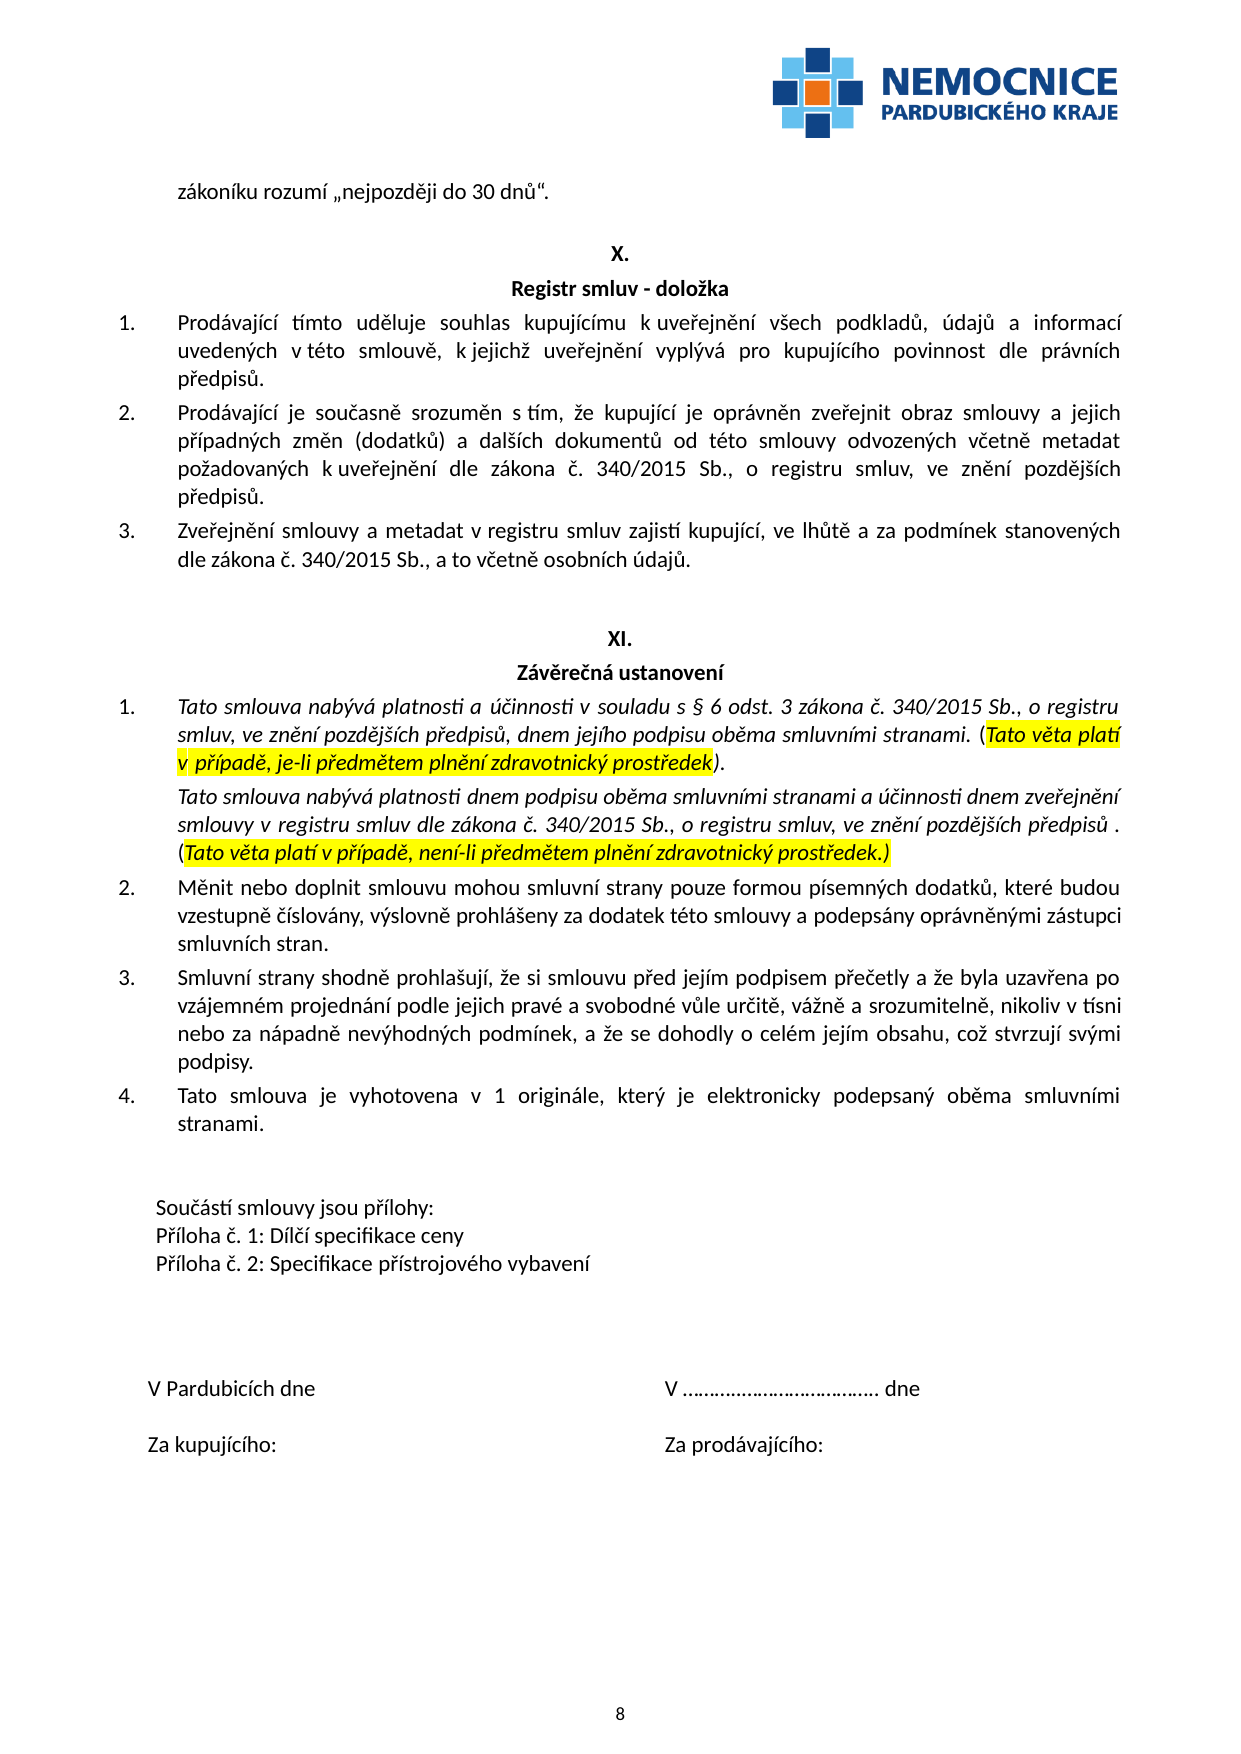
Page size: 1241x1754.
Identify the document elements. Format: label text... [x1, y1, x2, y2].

text 4. Tato smlouva je vyhotovena v 1 originále, který je elektronicky podepsaný oběma smluvními stranami. [118, 1081, 1122, 1137]
picture [771, 46, 1118, 139]
text Závěrečná ustanovení [118, 658, 1122, 686]
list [118, 177, 1122, 205]
text Příloha č. 2: Specifikace přístrojového vybavení [156, 1249, 1122, 1278]
list Zveřejnění smlouvy a metadat v registru smluv zajistí kupující, ve lhůtě a za podmínek stanovených dle zákona č. 340/2015 Sb., a to včetně osobních údajů. [118, 517, 1122, 573]
text V Pardubicích dne V ………..…………………….. dne [118, 1374, 1122, 1402]
list Tato smlouva nabývá platnosti a účinnosti v souladu s § 6 odst. 3 zákona č. 340/2015 Sb., o registru smluv, ve znění pozdějších předpisů, dnem jejího podpisu oběma smluvními stranami. (Tato věta platí v případě, je-li předmětem plnění zdravotnický prostředek). [118, 692, 1122, 776]
text Příloha č. 1: Dílčí specifikace ceny [156, 1222, 1122, 1249]
text Registr smluv - doložka [118, 274, 1122, 302]
text XI. [118, 624, 1122, 652]
text Tato smlouva nabývá platnosti dnem podpisu oběma smluvními stranami a účinnosti dnem zveřejnění smlouvy v registru smluv dle zákona č. 340/2015 Sb., o registru smluv, ve znění pozdějších předpisů . (Tato věta platí v případě, není-li předmětem plnění zdravotnický prostředek.) [177, 782, 1122, 867]
list Prodávající je současně srozuměn s tím, že kupující je oprávněn zveřejnit obraz smlouvy a jejich případných změn (dodatků) a dalších dokumentů od této smlouvy odvozených včetně metadat požadovaných k uveřejnění dle zákona č. 340/2015 Sb., o registru smluv, ve znění pozdějších předpisů. [118, 398, 1122, 510]
list Měnit nebo doplnit smlouvu mohou smluvní strany pouze formou písemných dodatků, které budou vzestupně číslovány, výslovně prohlášeny za dodatek této smlouvy a podepsány oprávněnými zástupci smluvních stran. [118, 873, 1122, 957]
list Prodávající tímto uděluje souhlas kupujícímu k uveřejnění všech podkladů, údajů a informací uvedených v této smlouvě, k jejichž uveřejnění vyplývá pro kupujícího povinnost dle právních předpisů. [118, 308, 1122, 392]
text Za kupujícího: Za prodávajícího: [118, 1430, 1122, 1458]
text X. [118, 239, 1122, 267]
list Smluvní strany shodně prohlašují, že si smlouvu před jejím podpisem přečetly a že byla uzavřena po vzájemném projednání podle jejich pravé a svobodné vůle určitě, vážně a srozumitelně, nikoliv v tísni nebo za nápadně nevýhodných podmínek, a že se dohodly o celém jejím obsahu, což stvrzují svými podpisy. [118, 963, 1122, 1075]
text Součástí smlouvy jsou přílohy: [156, 1193, 1122, 1222]
